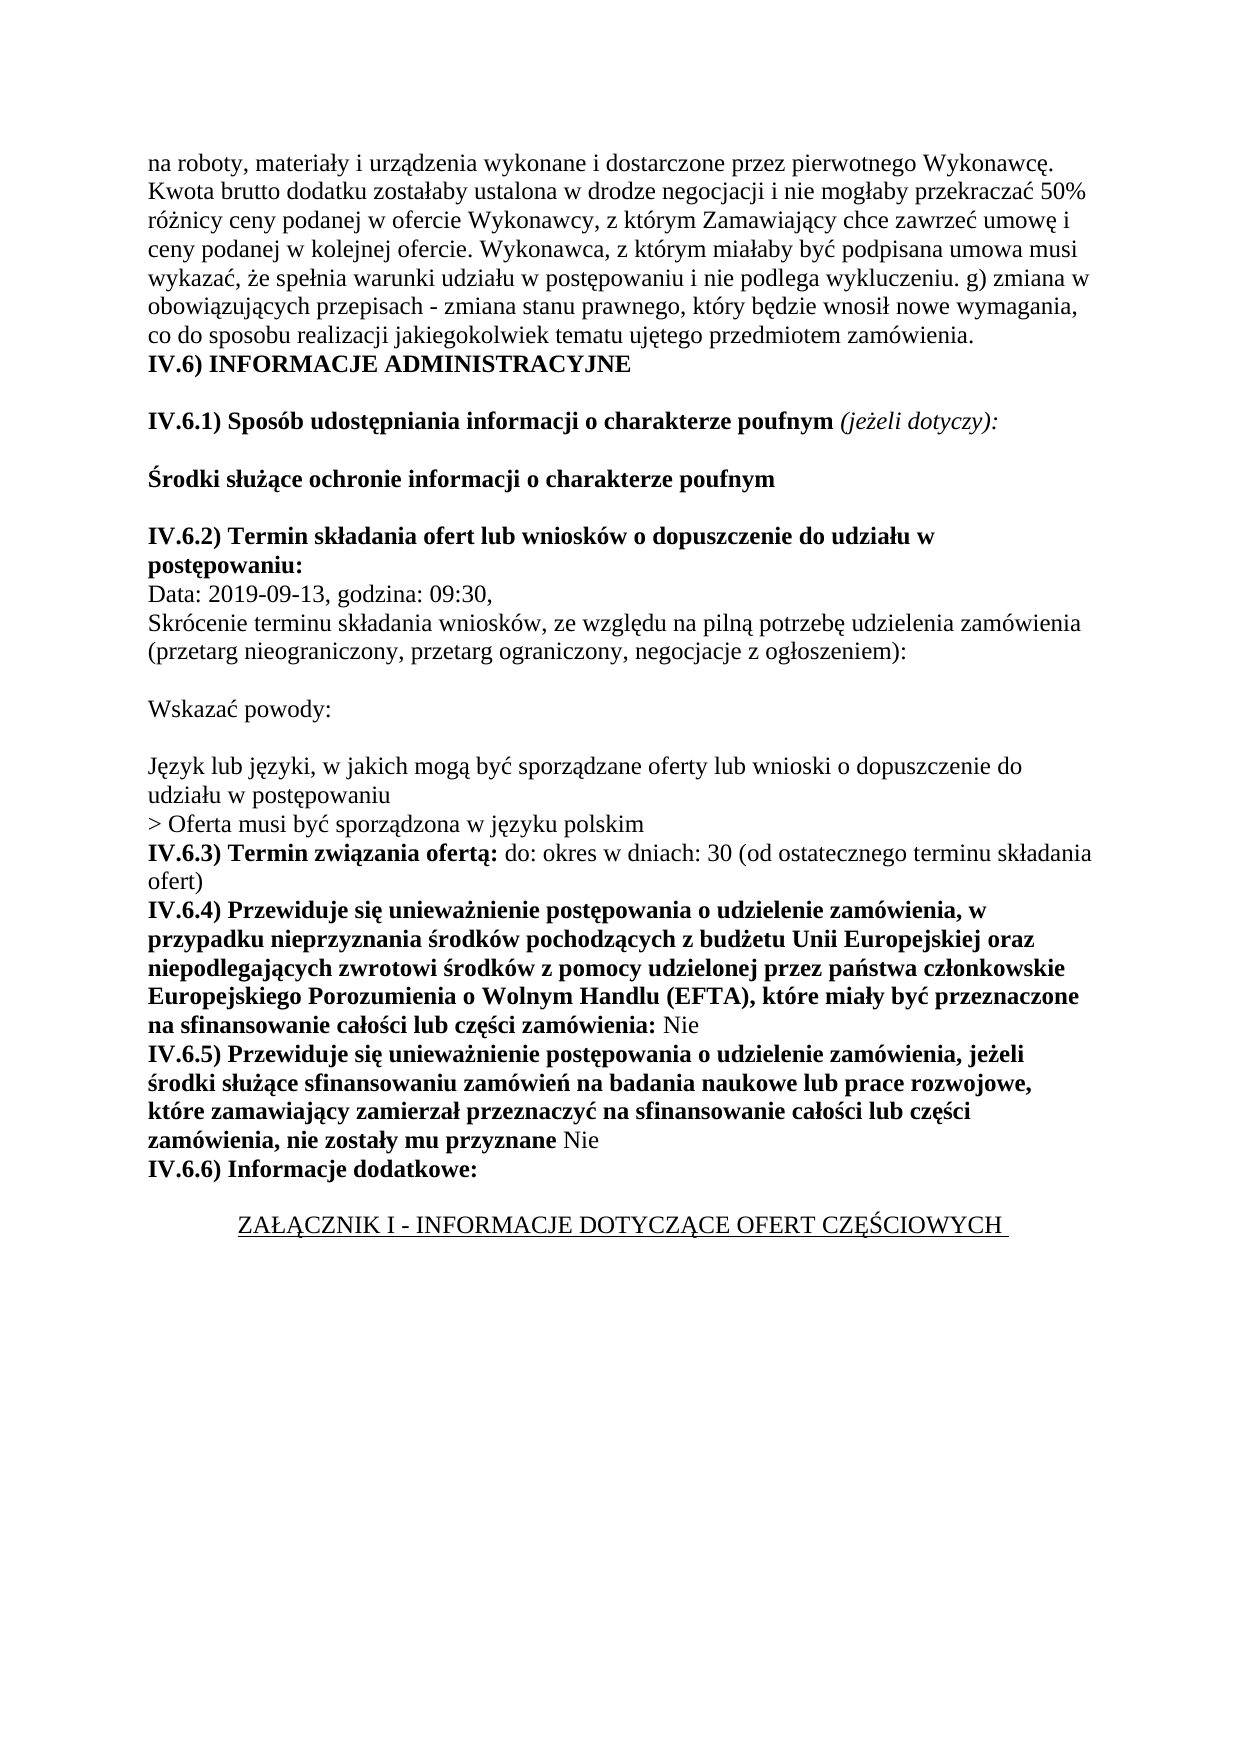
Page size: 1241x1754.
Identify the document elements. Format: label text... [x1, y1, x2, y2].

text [148, 148, 1093, 1211]
text ZAŁĄCZNIK I - INFORMACJE DOTYCZĄCE OFERT CZĘŚCIOWYCH [148, 1211, 1093, 1239]
